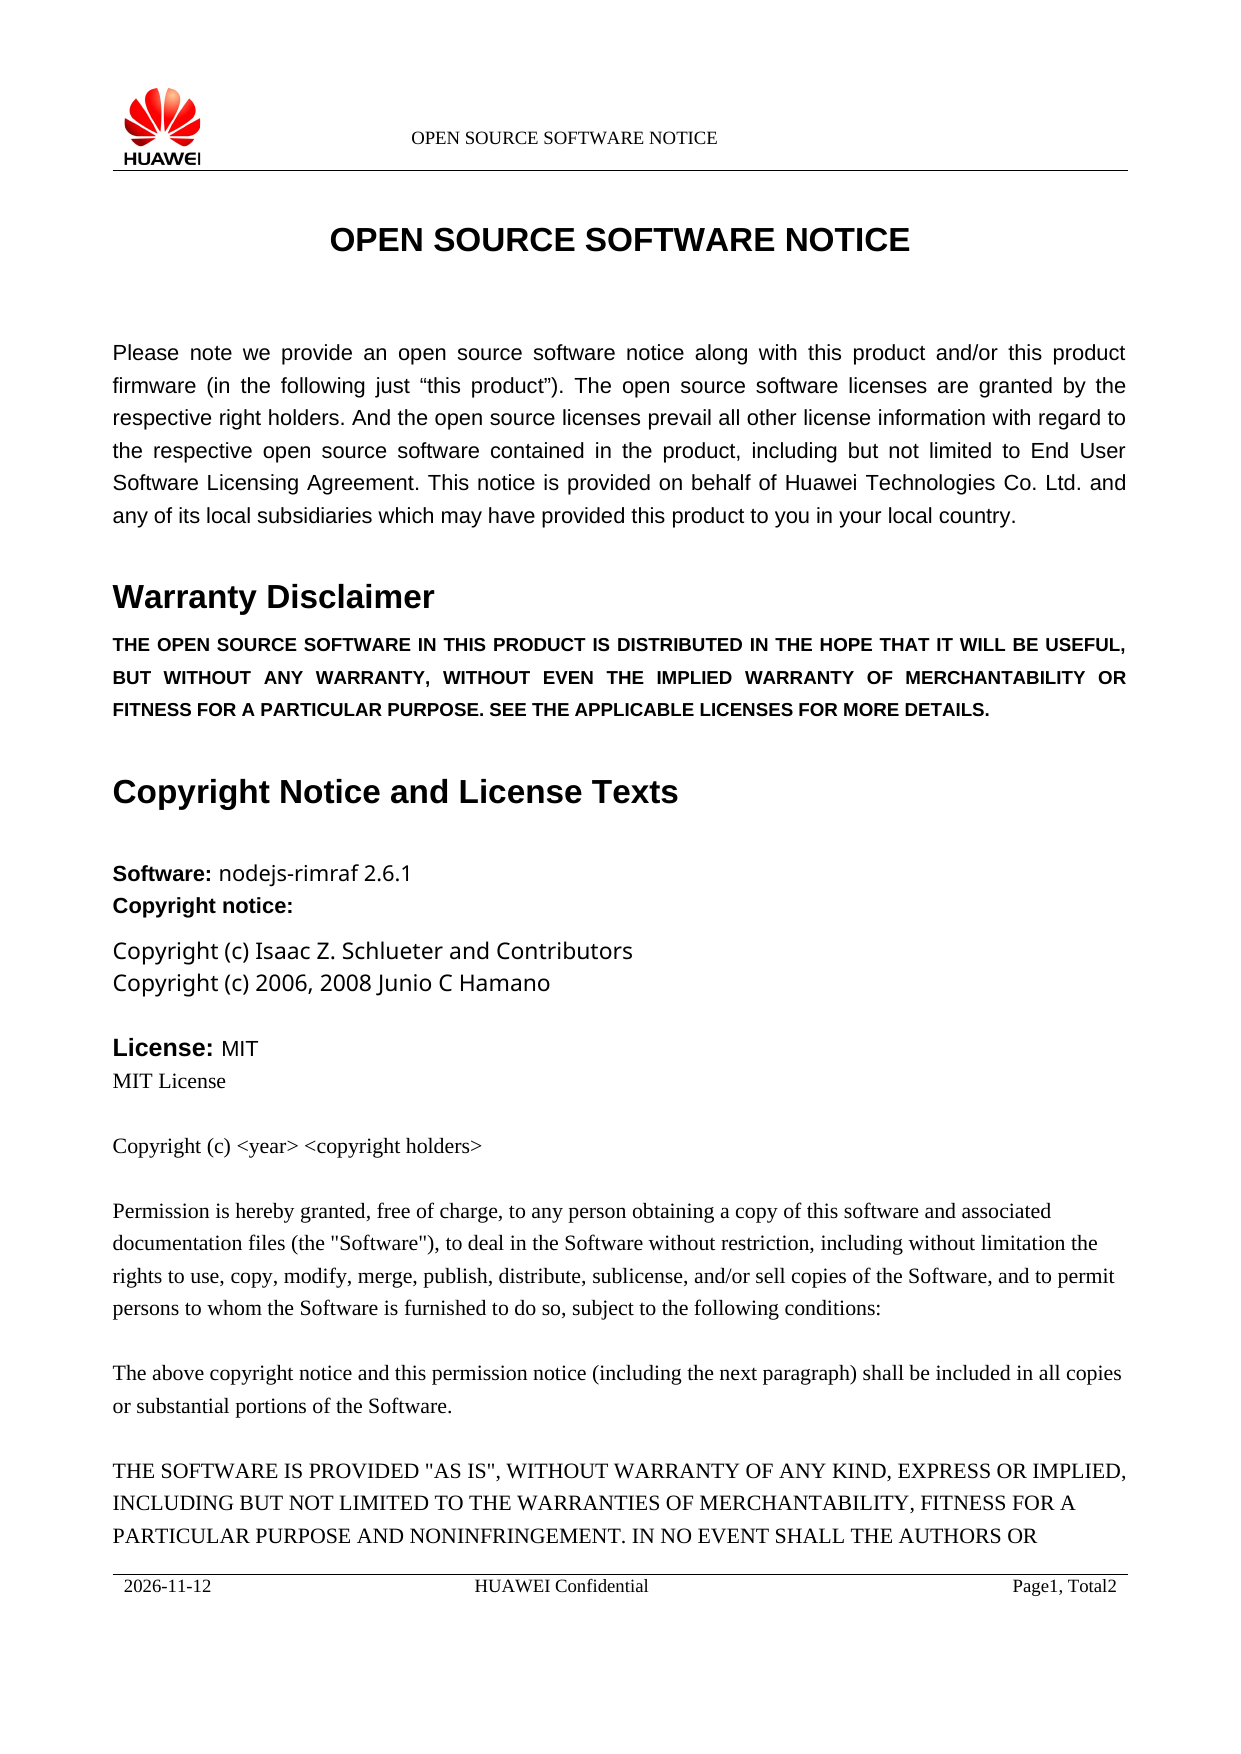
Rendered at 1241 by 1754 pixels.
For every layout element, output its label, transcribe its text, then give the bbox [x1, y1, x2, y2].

text Warranty Disclaimer [112, 564, 1128, 629]
picture [124, 88, 201, 165]
text Copyright Notice and License Texts [112, 759, 1128, 824]
text Copyright (c) Isaac Z. Schlueter and Contributors Copyright (c) 2006, 2008 Junio C Hamano [112, 934, 1128, 1031]
text License: MIT [112, 1031, 1128, 1064]
text OPEN SOURCE SOFTWARE NOTICE [112, 206, 1128, 271]
text The open source software in this product is distributed in the hope that it will be useful, but WITHOUT ANY WARRANTY, without even the implied warranty of MERCHANTABILITY or FITNESS FOR A PARTICULAR PURPOSE. See the applicable licenses for more details. [112, 629, 1128, 726]
text Please note we provide an open source software notice along with this product and/or this product firmware (in the following just “this product”). The open source software licenses are granted by the respective right holders. And the open source licenses prevail all other license information with regard to the respective open source software contained in the product, including but not limited to End User Software Licensing Agreement. This notice is provided on behalf of Huawei Technologies Co. Ltd. and any of its local subsidiaries which may have provided this product to you in your local country. [112, 336, 1128, 531]
title Software: nodejs-rimraf 2.6.1 [112, 856, 1128, 889]
text Copyright notice: [112, 889, 1128, 921]
